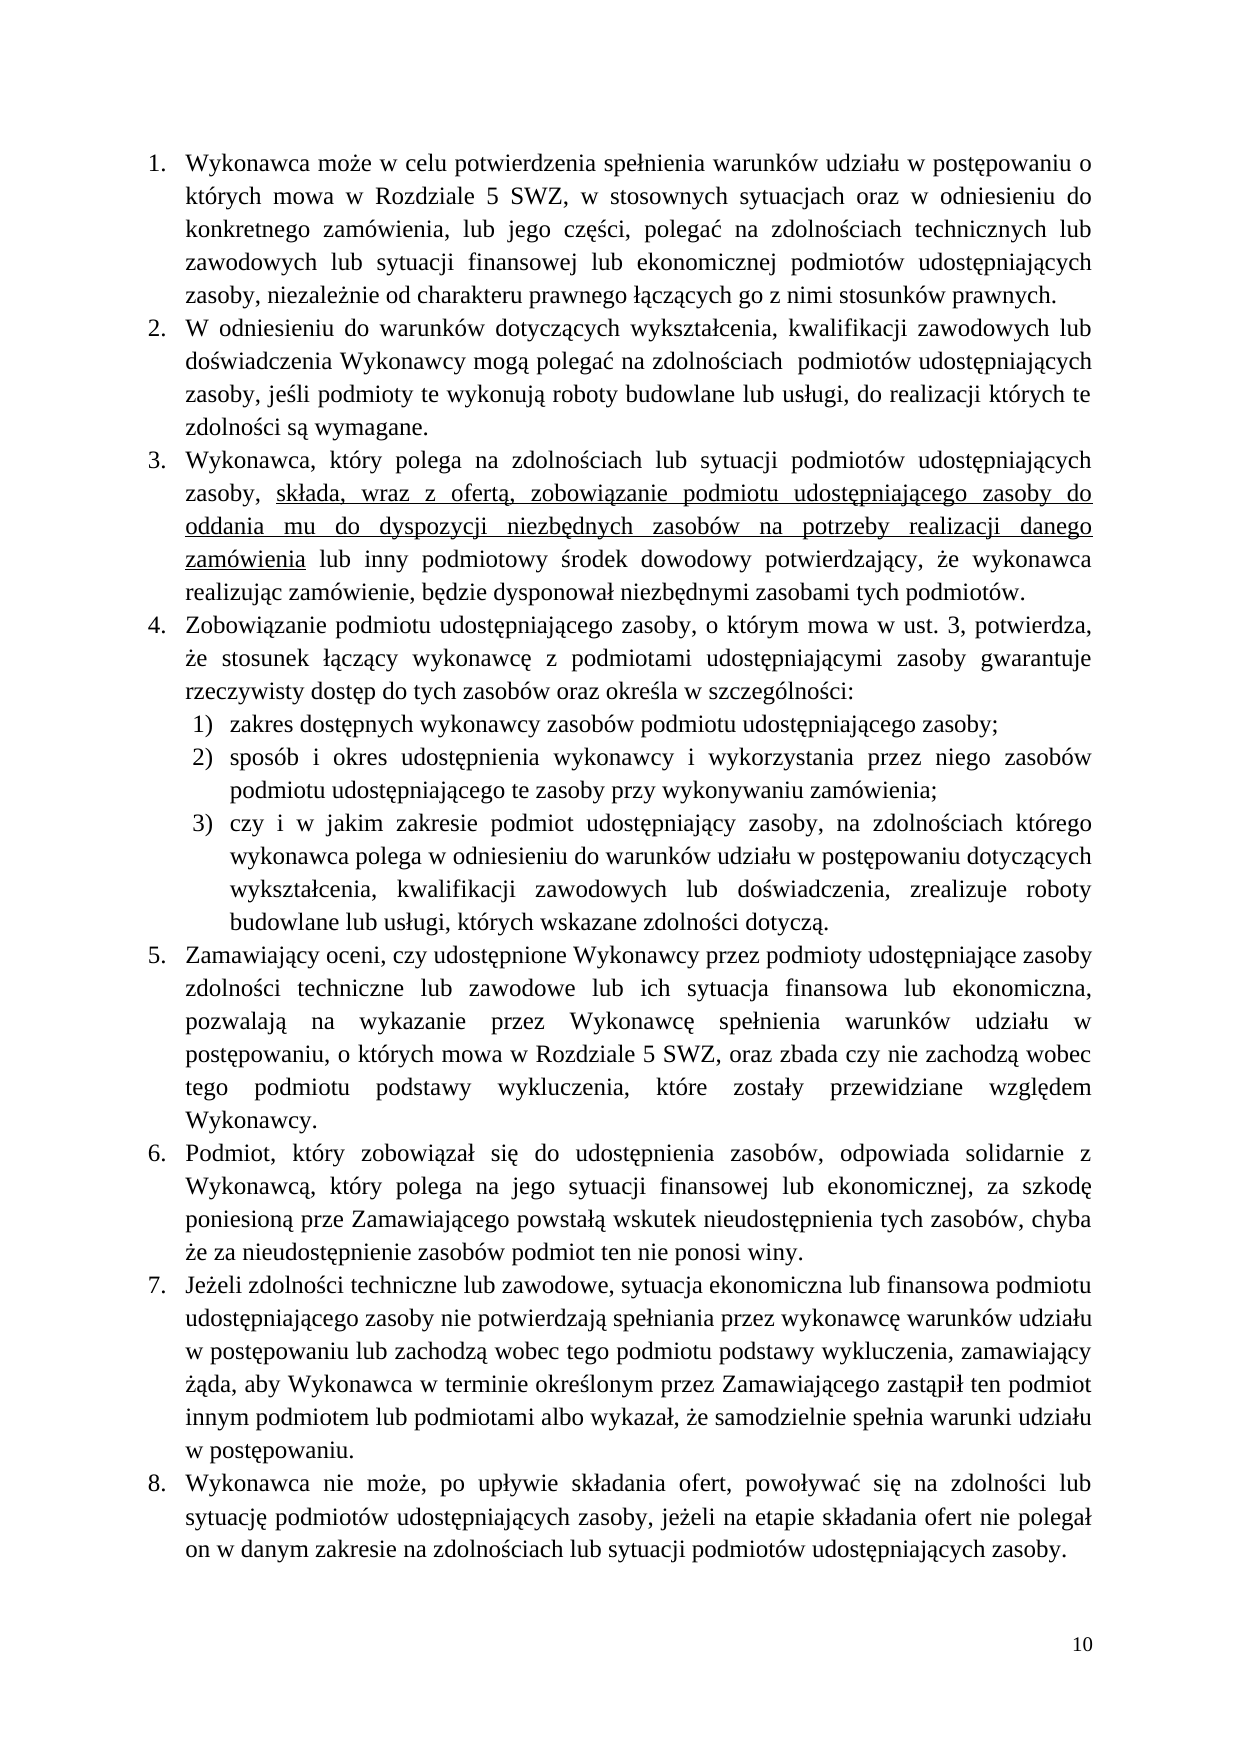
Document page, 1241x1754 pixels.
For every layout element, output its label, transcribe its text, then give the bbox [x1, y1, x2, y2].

list W odniesieniu do warunków dotyczących wykształcenia, kwalifikacji zawodowych lub doświadczenia Wykonawcy mogą polegać na zdolnościach podmiotów udostępniających zasoby, jeśli podmioty te wykonują roboty budowlane lub usługi, do realizacji których te zdolności są wymagane. [148, 313, 1092, 441]
list Wykonawca nie może, po upływie składania ofert, powoływać się na zdolności lub sytuację podmiotów udostępniających zasoby, jeżeli na etapie składania ofert nie polegał on w danym zakresie na zdolnościach lub sytuacji podmiotów udostępniających zasoby. [148, 1468, 1092, 1563]
list zakres dostępnych wykonawcy zasobów podmiotu udostępniającego zasoby; [192, 709, 1092, 738]
list Zamawiający oceni, czy udostępnione Wykonawcy przez podmioty udostępniające zasoby zdolności techniczne lub zawodowe lub ich sytuacja finansowa lub ekonomiczna, pozwalają na wykazanie przez Wykonawcę spełnienia warunków udziału w postępowaniu, o których mowa w Rozdziale 5 SWZ, oraz zbada czy nie zachodzą wobec tego podmiotu podstawy wykluczenia, które zostały przewidziane względem Wykonawcy. [148, 940, 1092, 1134]
list Wykonawca, który polega na zdolnościach lub sytuacji podmiotów udostępniających zasoby, składa, wraz z ofertą, zobowiązanie podmiotu udostępniającego zasoby do oddania mu do dyspozycji niezbędnych zasobów na potrzeby realizacji danego zamówienia lub inny podmiotowy środek dowodowy potwierdzający, że wykonawca realizując zamówienie, będzie dysponował niezbędnymi zasobami tych podmiotów. [148, 445, 1092, 606]
list Podmiot, który zobowiązał się do udostępnienia zasobów, odpowiada solidarnie z Wykonawcą, który polega na jego sytuacji finansowej lub ekonomicznej, za szkodę poniesioną prze Zamawiającego powstałą wskutek nieudostępnienia tych zasobów, chyba że za nieudostępnienie zasobów podmiot ten nie ponosi winy. [148, 1138, 1092, 1266]
list Jeżeli zdolności techniczne lub zawodowe, sytuacja ekonomiczna lub finansowa podmiotu udostępniającego zasoby nie potwierdzają spełniania przez wykonawcę warunków udziału w postępowaniu lub zachodzą wobec tego podmiotu podstawy wykluczenia, zamawiający żąda, aby Wykonawca w terminie określonym przez Zamawiającego zastąpił ten podmiot innym podmiotem lub podmiotami albo wykazał, że samodzielnie spełnia warunki udziału w postępowaniu. [148, 1270, 1092, 1464]
list Wykonawca może w celu potwierdzenia spełnienia warunków udziału w postępowaniu o których mowa w Rozdziale 5 SWZ, w stosownych sytuacjach oraz w odniesieniu do konkretnego zamówienia, lub jego części, polegać na zdolnościach technicznych lub zawodowych lub sytuacji finansowej lub ekonomicznej podmiotów udostępniających zasoby, niezależnie od charakteru prawnego łączących go z nimi stosunków prawnych. [148, 148, 1092, 308]
list sposób i okres udostępnienia wykonawcy i wykorzystania przez niego zasobów podmiotu udostępniającego te zasoby przy wykonywaniu zamówienia; [192, 742, 1092, 804]
list Zobowiązanie podmiotu udostępniającego zasoby, o którym mowa w ust. 3, potwierdza, że stosunek łączący wykonawcę z podmiotami udostępniającymi zasoby gwarantuje rzeczywisty dostęp do tych zasobów oraz określa w szczególności: [148, 610, 1092, 705]
list czy i w jakim zakresie podmiot udostępniający zasoby, na zdolnościach którego wykonawca polega w odniesieniu do warunków udziału w postępowaniu dotyczących wykształcenia, kwalifikacji zawodowych lub doświadczenia, zrealizuje roboty budowlane lub usługi, których wskazane zdolności dotyczą. [192, 808, 1092, 936]
